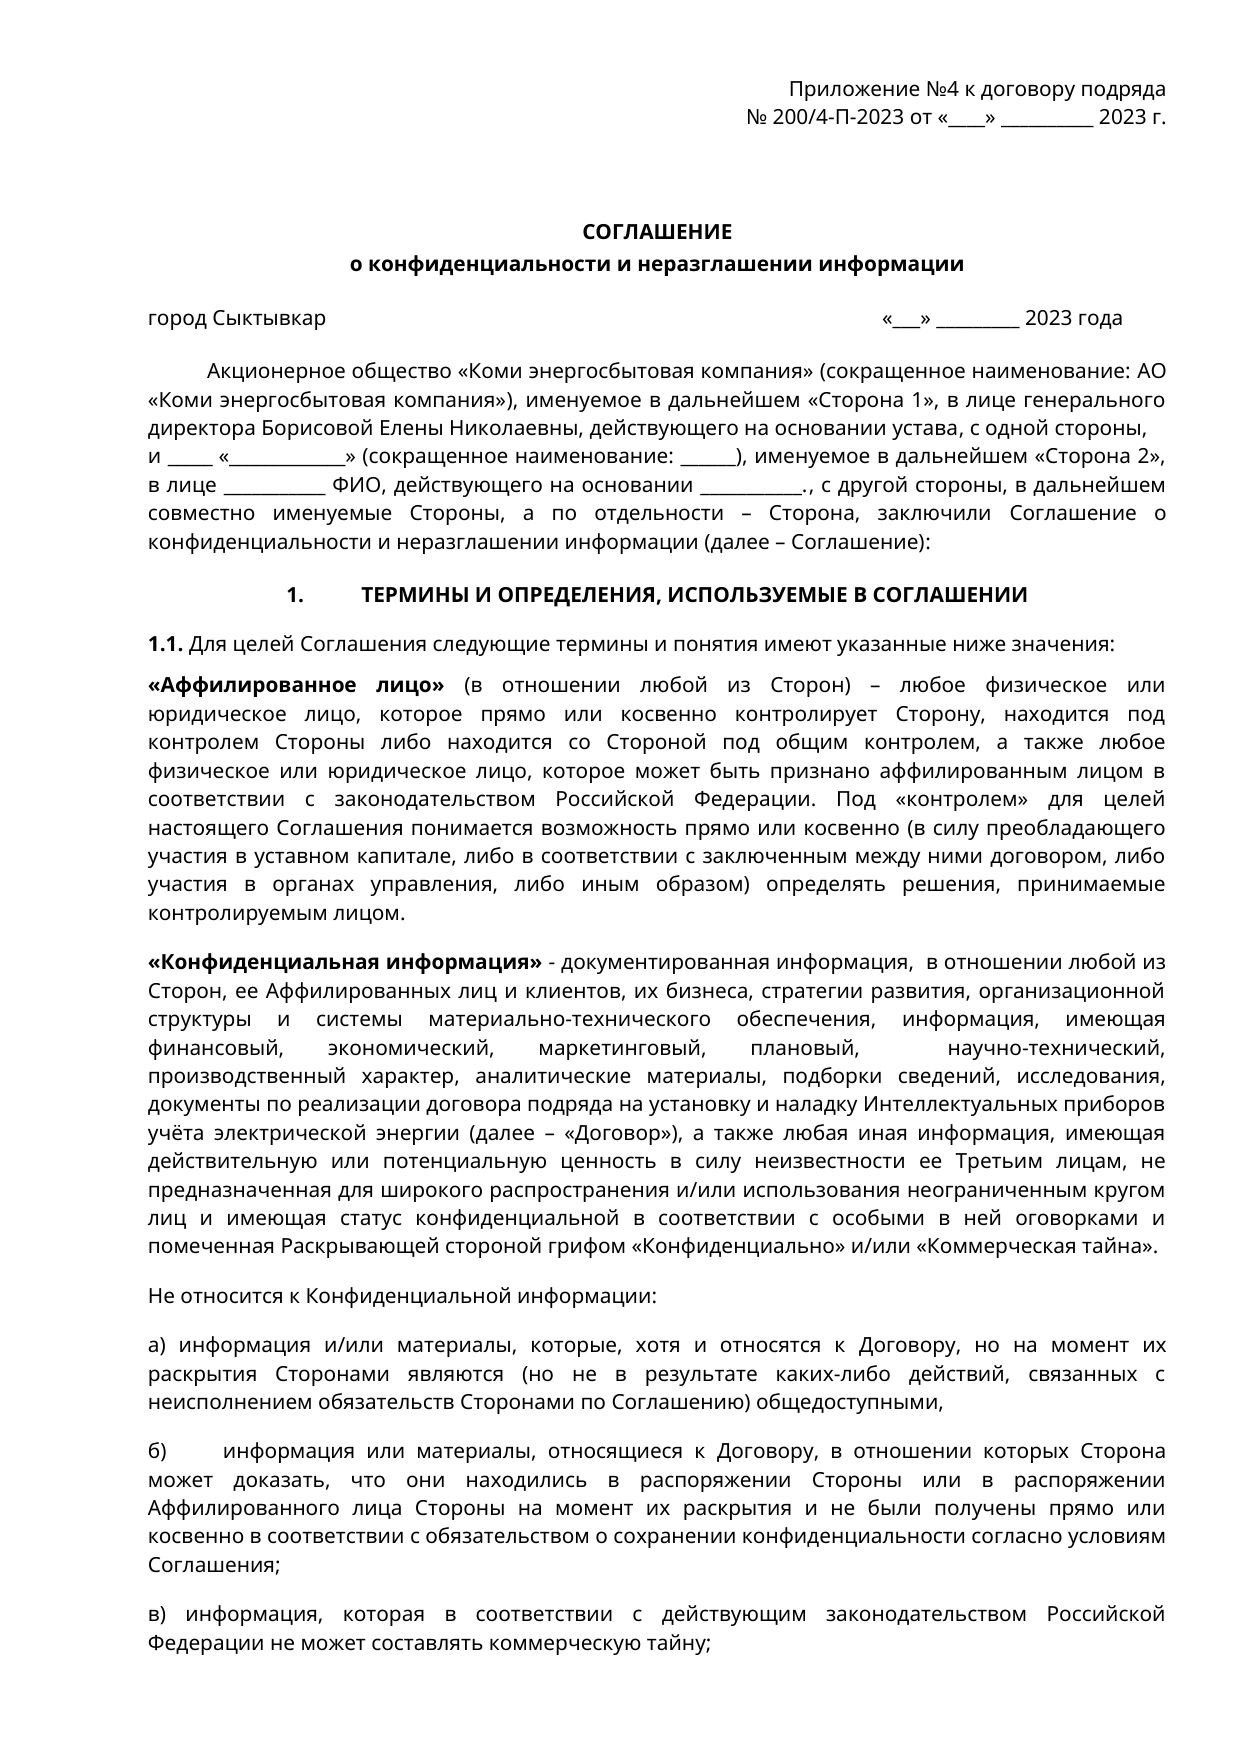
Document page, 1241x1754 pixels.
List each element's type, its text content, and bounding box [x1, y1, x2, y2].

text № 200/4-П-2023 от «____» __________ 2023 г. [709, 102, 1167, 131]
text б) информация или материалы, относящиеся к Договору, в отношении которых Сторона может доказать, что они находились в распоряжении Стороны или в распоряжении Аффилированного лица Стороны на момент их раскрытия и не были получены прямо или косвенно в соответствии с обязательством о сохранении конфиденциальности согласно условиям Соглашения; [148, 1436, 1167, 1578]
text в) информация, которая в соответствии с действующим законодательством Российской Федерации не может составлять коммерческую тайну; [148, 1599, 1167, 1656]
text Акционерное общество «Коми энергосбытовая компания» (сокращенное наименование: АО «Коми энергосбытовая компания»), именуемое в дальнейшем «Сторона 1», в лице генерального директора Борисовой Елены Николаевны, действующего на основании устава, с одной стороны, [148, 356, 1167, 442]
text Не относится к Конфиденциальной информации: [148, 1281, 1167, 1309]
text а) информация и/или материалы, которые, хотя и относятся к Договору, но на момент их раскрытия Сторонами являются (но не в результате каких-либо действий, связанных с неисполнением обязательств Сторонами по Соглашению) общедоступными, [148, 1330, 1167, 1416]
text Приложение №4 к договору подряда [148, 74, 1167, 102]
list ТЕРМИНЫ И ОПРЕДЕЛЕНИЯ, ИСПОЛЬЗУЕМЫЕ В СОГЛАШЕНИИ [148, 580, 1167, 609]
text город Сыктывкар «___» _________ 2023 года [148, 303, 1167, 331]
text 1.1. Для целей Соглашения следующие термины и понятия имеют указанные ниже значения: [148, 629, 1167, 658]
text «Конфиденциальная информация» - документированная информация, в отношении любой из Сторон, ее Аффилированных лиц и клиентов, их бизнеса, стратегии развития, организационной структуры и системы материально-технического обеспечения, информация, имеющая финансовый, экономический, маркетинговый, плановый, научно-технический, производственный характер, аналитические материалы, подборки сведений, исследования, документы по реализации договора подряда на установку и наладку Интеллектуальных приборов учёта электрической энергии (далее – «Договор»), а также любая иная информация, имеющая действительную или потенциальную ценность в силу неизвестности ее Третьим лицам, не предназначенная для широкого распространения и/или использования неограниченным кругом лиц и имеющая статус конфиденциальной в соответствии с особыми в ней оговорками и помеченная Раскрывающей стороной грифом «Конфиденциально» и/или «Коммерческая тайна». [148, 947, 1167, 1260]
text «Аффилированное лицо» (в отношении любой из Сторон) – любое физическое или юридическое лицо, которое прямо или косвенно контролирует Сторону, находится под контролем Стороны либо находится со Стороной под общим контролем, а также любое физическое или юридическое лицо, которое может быть признано аффилированным лицом в соответствии с законодательством Российской Федерации. Под «контролем» для целей настоящего Соглашения понимается возможность прямо или косвенно (в силу преобладающего участия в уставном капитале, либо в соответствии с заключенным между ними договором, либо участия в органах управления, либо иным образом) определять решения, принимаемые контролируемым лицом. [148, 671, 1167, 926]
text и _____ «_____________» (сокращенное наименование: ______), именуемое в дальнейшем «Сторона 2», в лице ___________ ФИО, действующего на основании ___________., с другой стороны, в дальнейшем совместно именуемые Стороны, а по отдельности – Сторона, заключили Соглашение о конфиденциальности и неразглашении информации (далее – Соглашение): [148, 442, 1167, 555]
text о конфиденциальности и неразглашении информации [148, 249, 1167, 278]
text СОГЛАШЕНИЕ [148, 217, 1167, 245]
